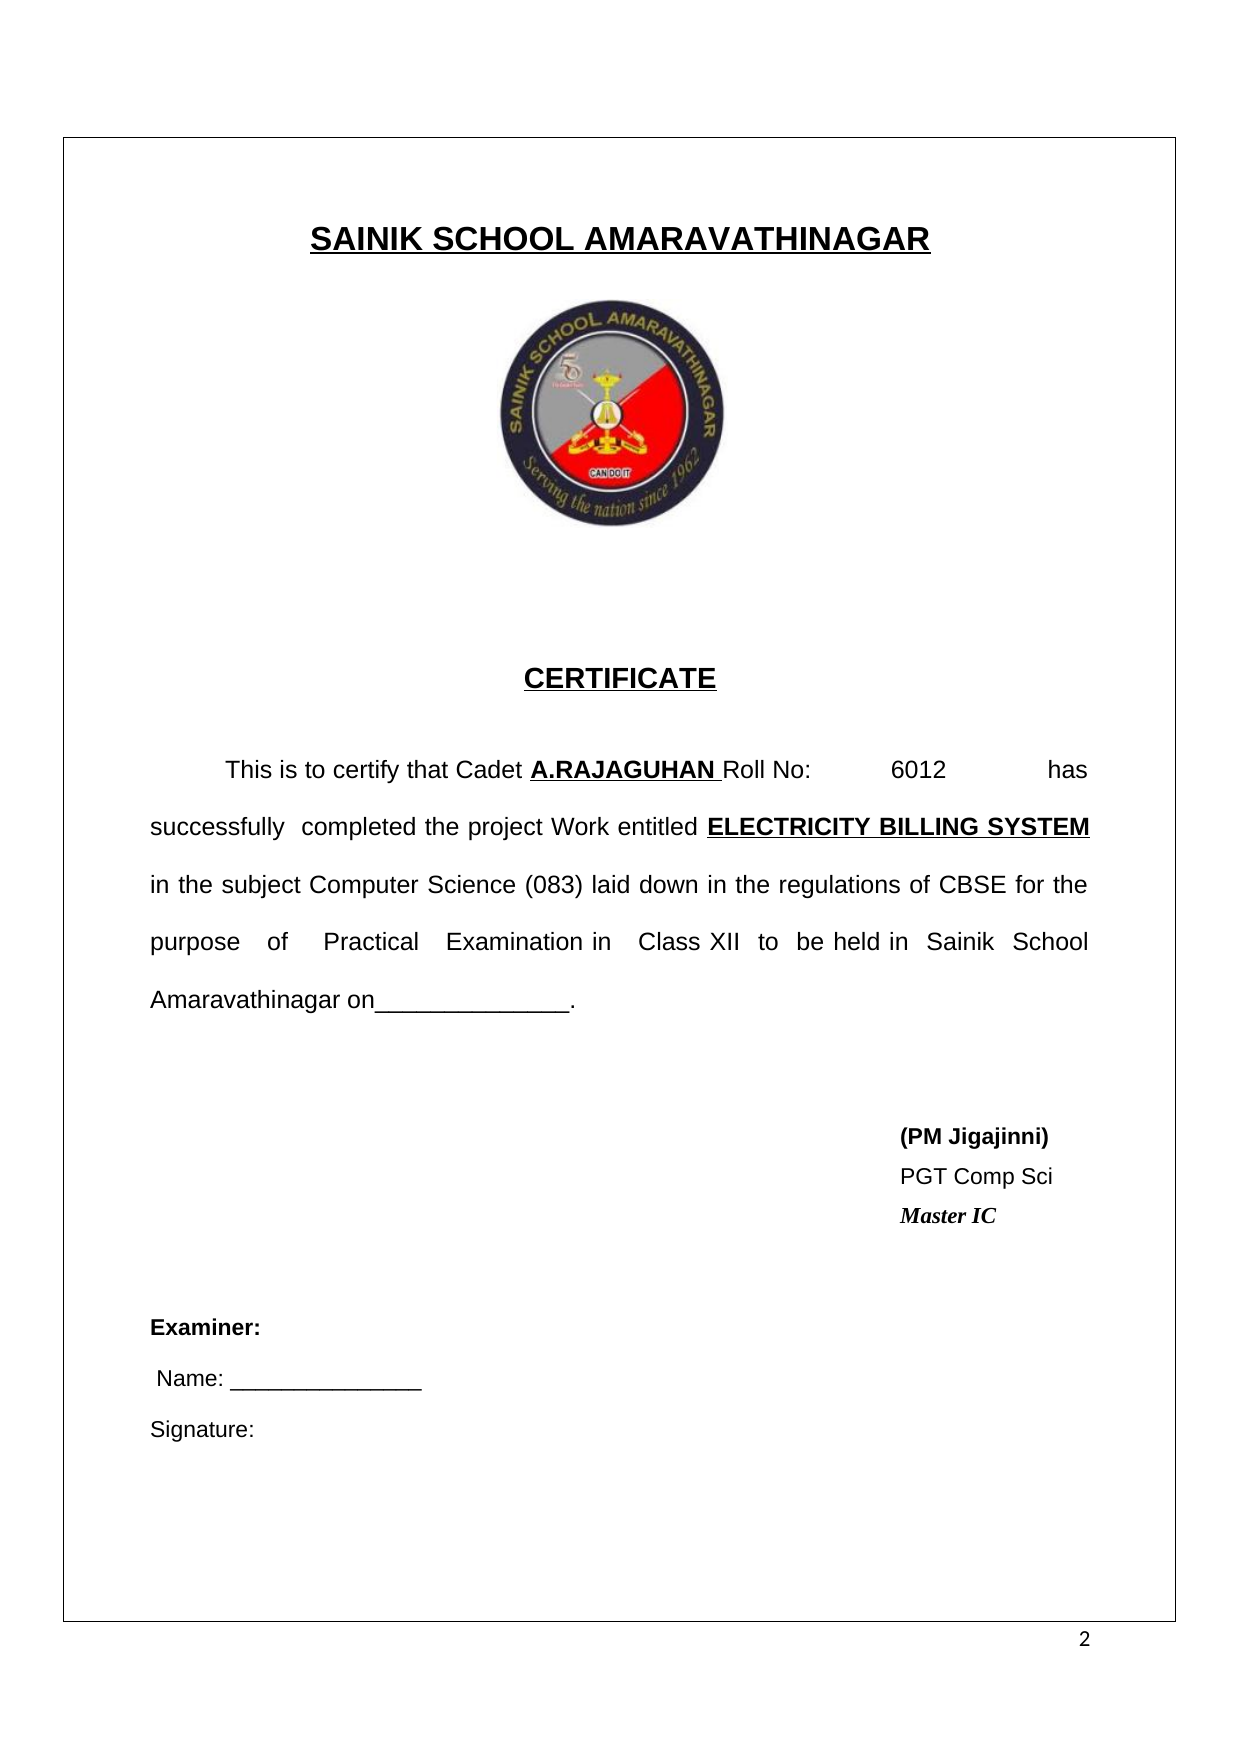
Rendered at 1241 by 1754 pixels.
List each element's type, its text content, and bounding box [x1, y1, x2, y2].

text Examiner: [150, 1314, 1090, 1340]
subtitle CERTIFICATE [150, 661, 1090, 694]
subtitle SAINIK SCHOOL AMARAVATHINAGAR [150, 219, 1090, 257]
text Master IC [150, 1202, 1240, 1228]
text Signature: [150, 1416, 1090, 1442]
text Name: _______________ [150, 1365, 1090, 1391]
text This is to certify that Cadet A.RAJAGUHAN Roll No: 6012 has successfully completed the project Work entitled ELECTRICITY BILLING SYSTEM in the subject Computer Science (083) laid down in the regulations of CBSE for the purpose of Practical Examination in Class XII to be held in Sainik School Amaravathinagar on______________. [150, 754, 1090, 1013]
text PGT Comp Sci [900, 1163, 1240, 1189]
text (PM Jigajinni) [900, 1123, 1240, 1149]
picture [496, 299, 728, 528]
